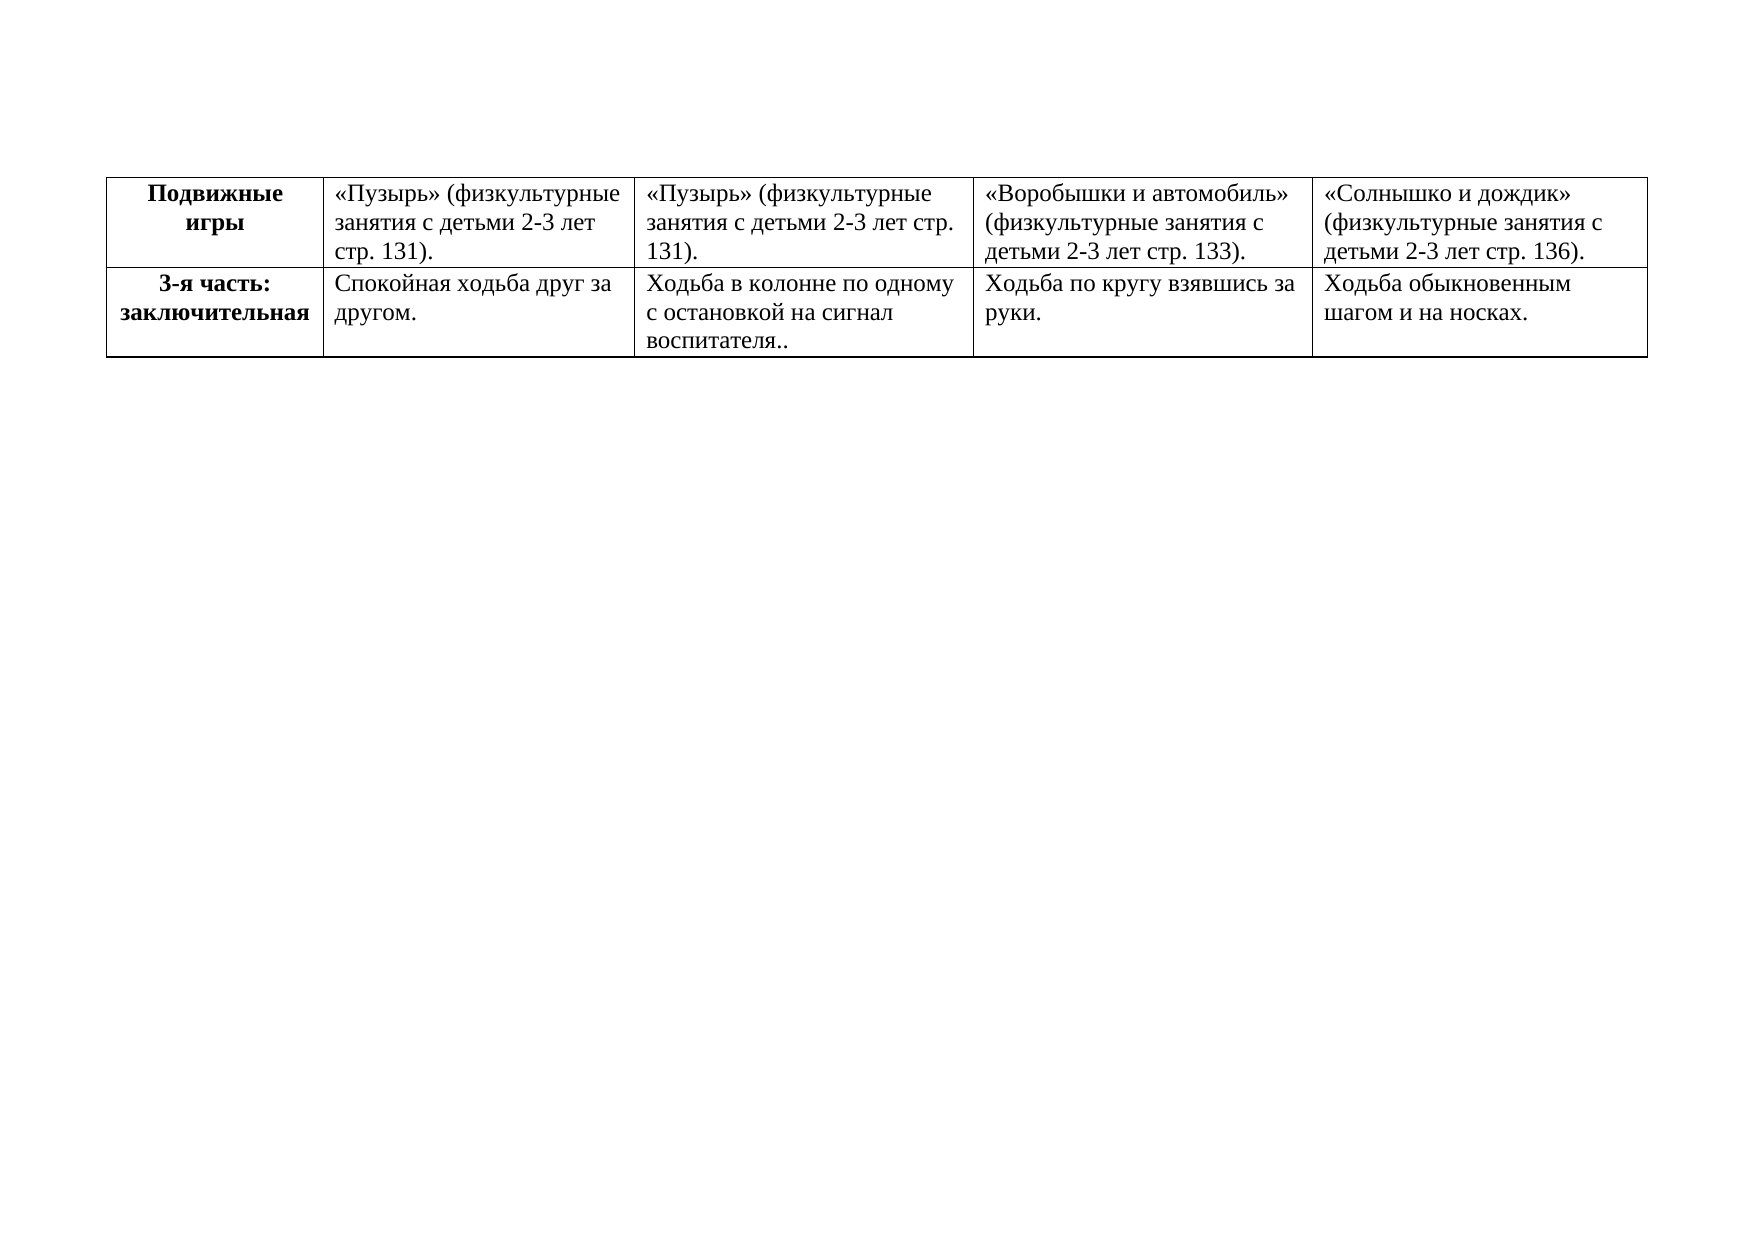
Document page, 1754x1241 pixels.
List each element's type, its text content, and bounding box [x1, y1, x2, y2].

table_cell 3-я часть: заключительная [107, 268, 323, 356]
table_cell Ходьба в колонне по одному с остановкой на сигнал воспитателя.. [635, 268, 973, 356]
table_cell «Солнышко и дождик» (физкультурные занятия с детьми 2-3 лет стр. 136). [1313, 178, 1647, 267]
table_cell «Пузырь» (физкультурные занятия с детьми 2-3 лет стр. 131). [635, 178, 973, 267]
table_cell Спокойная ходьба друг за другом. [324, 268, 634, 356]
table_cell «Воробышки и автомобиль» (физкультурные занятия с детьми 2-3 лет стр. 133). [974, 178, 1312, 267]
table_cell Ходьба по кругу взявшись за руки. [974, 268, 1312, 356]
table_cell Подвижные игры [107, 178, 323, 267]
table_cell Ходьба обыкновенным шагом и на носках. [1313, 268, 1647, 356]
table_cell «Пузырь» (физкультурные занятия с детьми 2-3 лет стр. 131). [324, 178, 634, 267]
